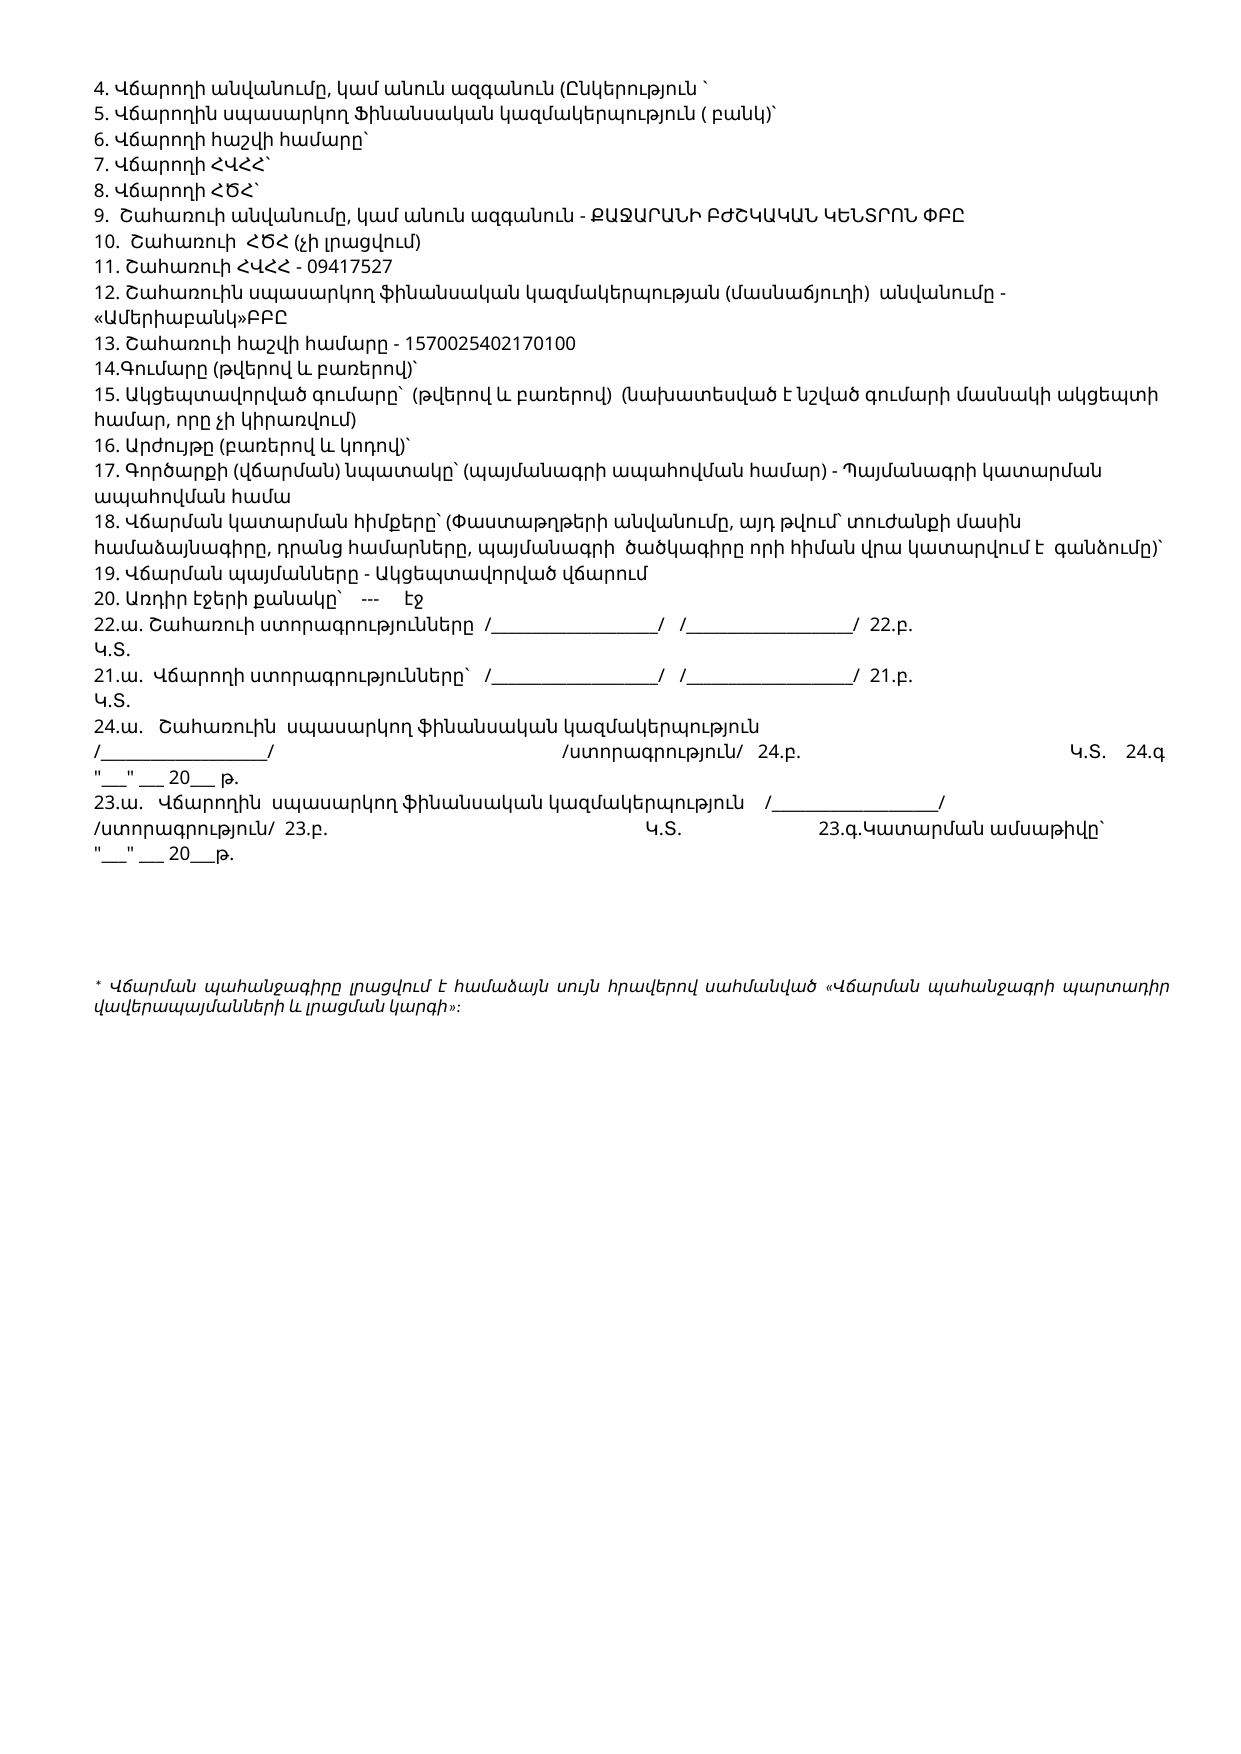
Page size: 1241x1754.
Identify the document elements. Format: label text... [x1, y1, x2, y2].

text * Վճարման պահանջագիրը լրացվում է համաձայն սույն հրավերով սահմանված «Վճարման պահանջագրի պարտադիր վավերապայմանների և լրացման կարգի»: [94, 976, 1171, 1017]
